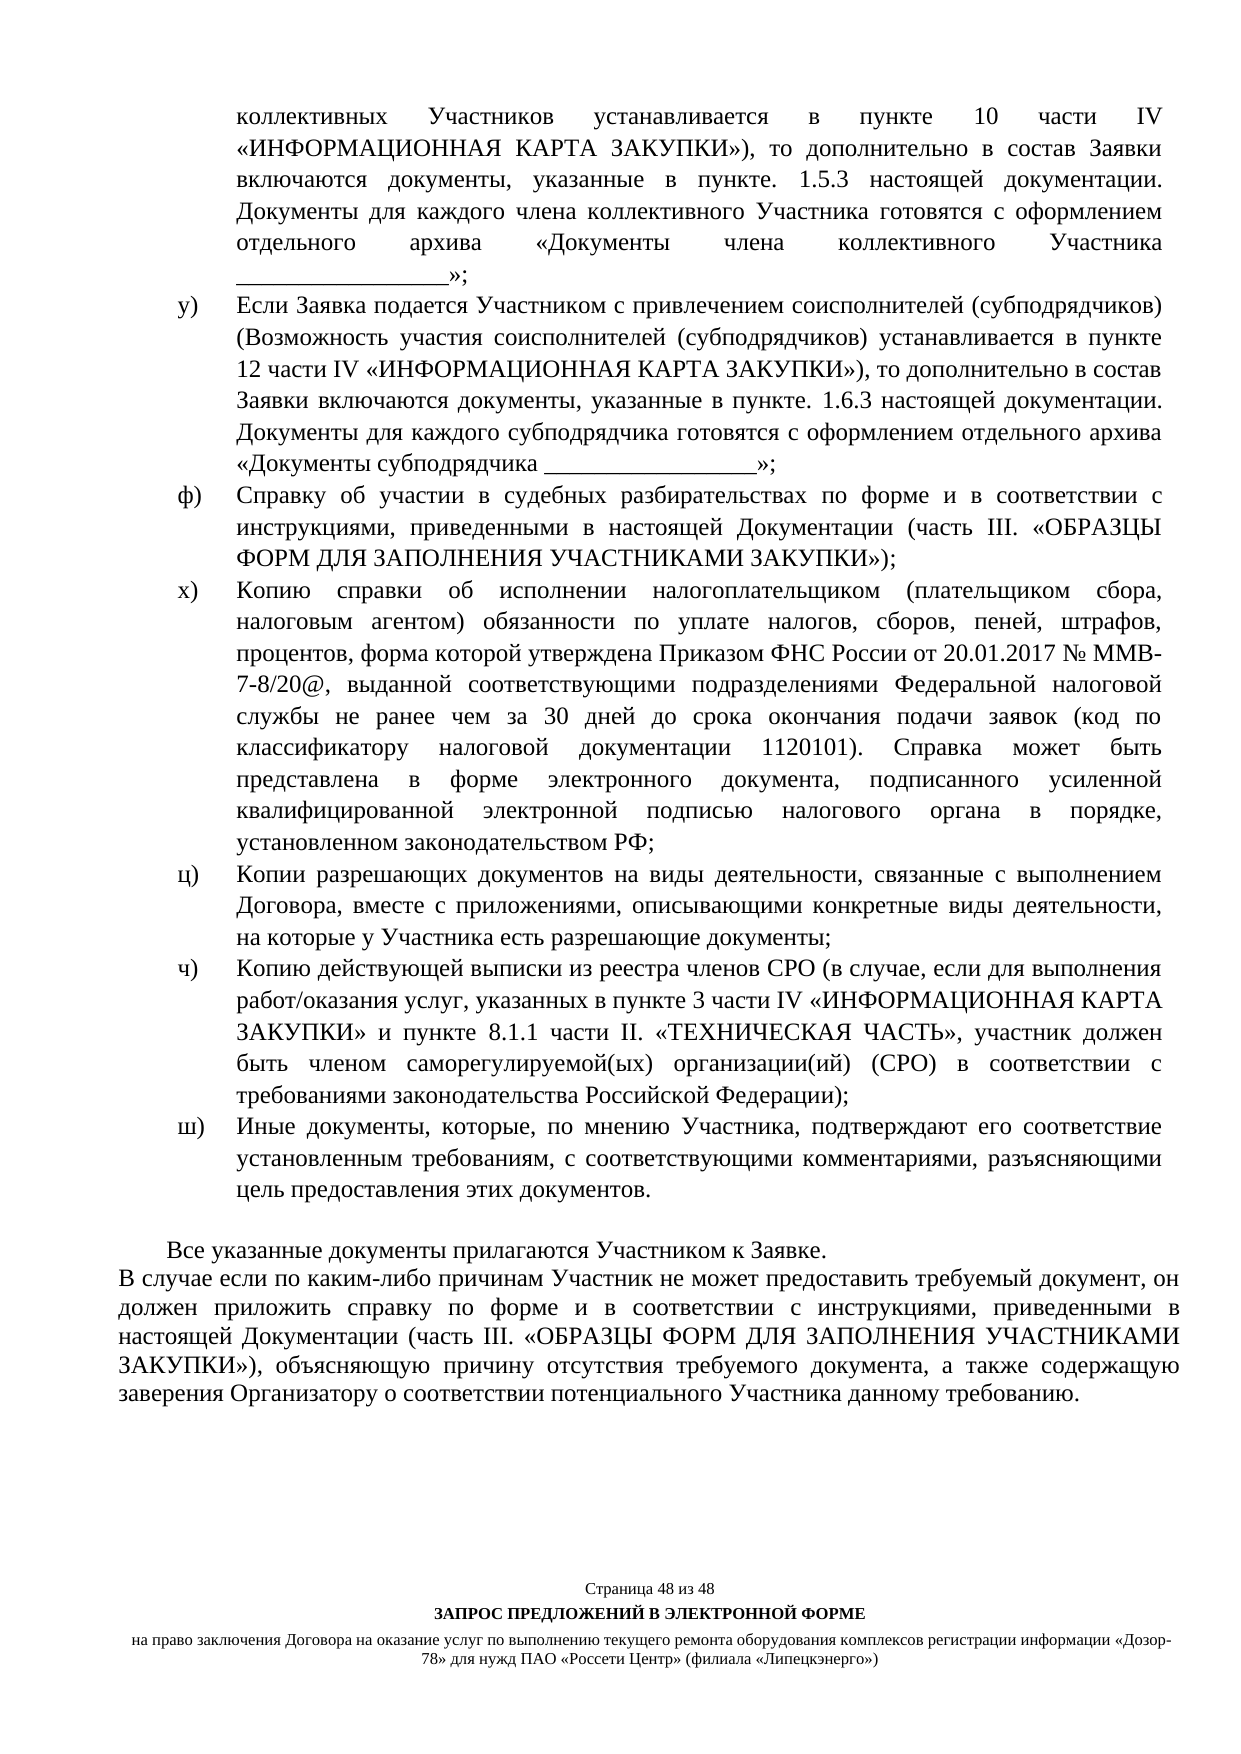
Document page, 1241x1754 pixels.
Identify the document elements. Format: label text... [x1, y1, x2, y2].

subtitle Все указанные документы прилагаются Участником к Заявке. [118, 1235, 1163, 1263]
list Иные документы, которые, по мнению Участника, подтверждают его соответствие установленным требованиям, с соответствующими комментариями, разъясняющими цель предоставления этих документов. [177, 1111, 1163, 1203]
list Если Заявка подается Участником с привлечением соисполнителей (субподрядчиков) (Возможность участия соисполнителей (субподрядчиков) устанавливается в пункте 12 части IV «ИНФОРМАЦИОННАЯ КАРТА ЗАКУПКИ»), то дополнительно в состав Заявки включаются документы, указанные в пункте. 1.6.3 настоящей документации. Документы для каждого субподрядчика готовятся с оформлением отдельного архива «Документы субподрядчика _________________»; [177, 291, 1163, 477]
list Копию действующей выписки из реестра членов СРО (в случае, если для выполнения работ/оказания услуг, указанных в пункте 3 части IV «ИНФОРМАЦИОННАЯ КАРТА ЗАКУПКИ» и пункте 8.1.1 части II. «ТЕХНИЧЕСКАЯ ЧАСТЬ», участник должен быть членом саморегулируемой(ых) организации(ий) (СРО) в соответствии с требованиями законодательства Российской Федерации); [177, 953, 1163, 1108]
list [177, 101, 1163, 288]
list Справку об участии в судебных разбирательствах по форме и в соответствии с инструкциями, приведенными в настоящей Документации (часть III. «ОБРАЗЦЫ ФОРМ ДЛЯ ЗАПОЛНЕНИЯ УЧАСТНИКАМИ ЗАКУПКИ»); [177, 480, 1163, 572]
list Копию справки об исполнении налогоплательщиком (плательщиком сбора, налоговым агентом) обязанности по уплате налогов, сборов, пеней, штрафов, процентов, форма которой утверждена Приказом ФНС России от 20.01.2017 № ММВ-7-8/20@, выданной соответствующими подразделениями Федеральной налоговой службы не ранее чем за 30 дней до срока окончания подачи заявок (код по классификатору налоговой документации 1120101). Справка может быть представлена в форме электронного документа, подписанного усиленной квалифицированной электронной подписью налогового органа в порядке, установленном законодательством РФ; [177, 575, 1163, 856]
text В случае если по каким-либо причинам Участник не может предоставить требуемый документ, он должен приложить справку по форме и в соответствии с инструкциями, приведенными в настоящей Документации (часть III. «ОБРАЗЦЫ ФОРМ ДЛЯ ЗАПОЛНЕНИЯ УЧАСТНИКАМИ ЗАКУПКИ»), объясняющую причину отсутствия требуемого документа, а также содержащую заверения Организатору о соответствии потенциального Участника данному требованию. [118, 1263, 1181, 1407]
list Копии разрешающих документов на виды деятельности, связанные с выполнением Договора, вместе с приложениями, описывающими конкретные виды деятельности, на которые у Участника есть разрешающие документы; [177, 859, 1163, 951]
